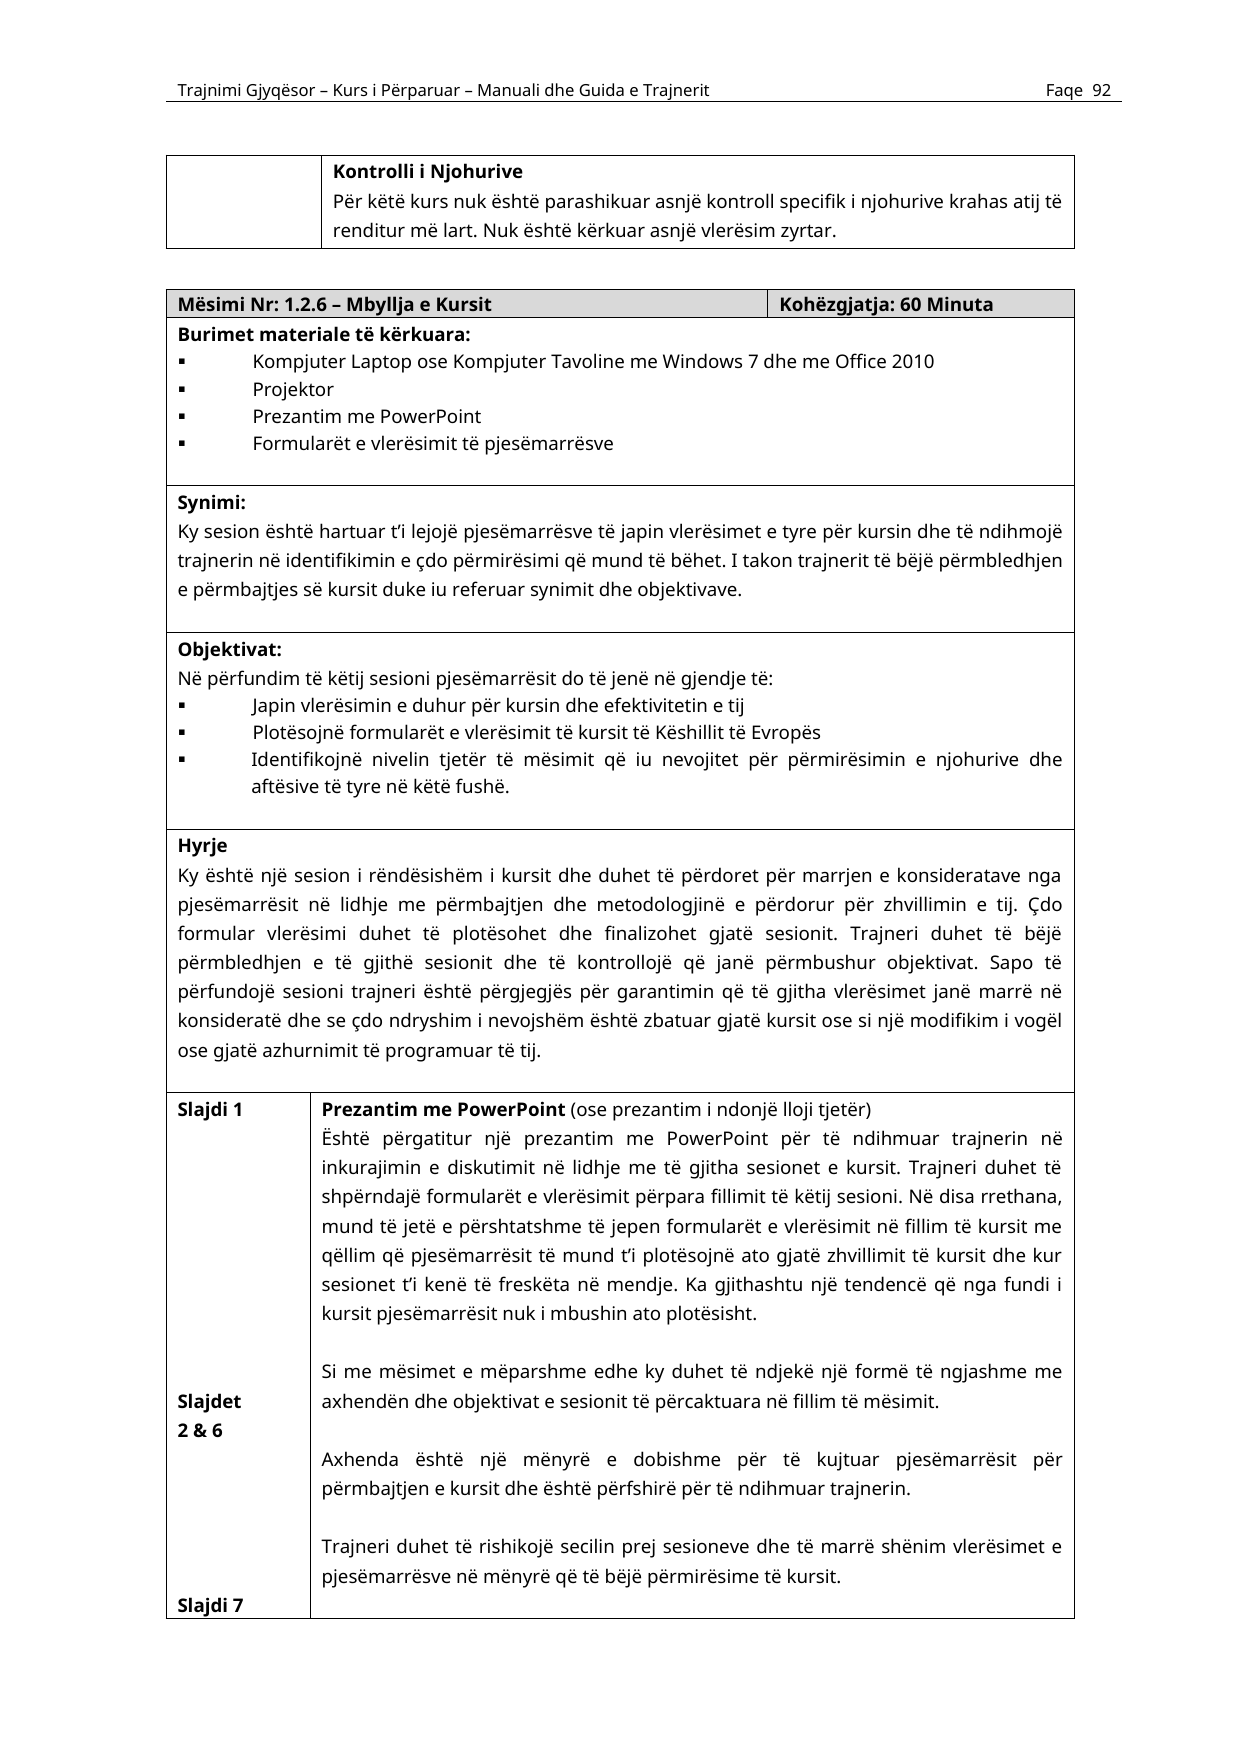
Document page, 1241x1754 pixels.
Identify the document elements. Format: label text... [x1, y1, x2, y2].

table_cell Hyrje Ky është një sesion i rëndësishëm i kursit dhe duhet të përdoret për marrjen e konsideratave nga pjesëmarrësit në lidhje me përmbajtjen dhe metodologjinë e përdorur për zhvillimin e tij. Çdo formular vlerësimi duhet të plotësohet dhe finalizohet gjatë sesionit. Trajneri duhet të bëjë përmbledhjen e të gjithë sesionit dhe të kontrollojë që janë përmbushur objektivat. Sapo të përfundojë sesioni trajneri është përgjegjës për garantimin që të gjitha vlerësimet janë marrë në konsideratë dhe se çdo ndryshim i nevojshëm është zbatuar gjatë kursit ose si një modifikim i vogël ose gjatë azhurnimit të programuar të tij. [167, 830, 1074, 1092]
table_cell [167, 1093, 310, 1618]
table_cell Kontrolli i Njohurive Për këtë kurs nuk është parashikuar asnjë kontroll specifik i njohurive krahas atij të renditur më lart. Nuk është kërkuar asnjë vlerësim zyrtar. [322, 156, 1074, 248]
table_cell [167, 156, 321, 248]
table_cell Objektivat: Në përfundim të këtij sesioni pjesëmarrësit do të jenë në gjendje të: Japin vlerësimin e duhur për kursin dhe efektivitetin e tij Plotësojnë formularët e vlerësimit të kursit të Këshillit të Evropës Identifikojnë nivelin tjetër të mësimit që iu nevojitet për përmirësimin e njohurive dhe aftësive të tyre në këtë fushë. [167, 633, 1074, 828]
table_header Mësimi Nr: 1.2.6 – Mbyllja e Kursit [167, 290, 767, 317]
table_header Kohëzgjatja: 60 Minuta [768, 290, 1074, 317]
table_cell Synimi: Ky sesion është hartuar t’i lejojë pjesëmarrësve të japin vlerësimet e tyre për kursin dhe të ndihmojë trajnerin në identifikimin e çdo përmirësimi që mund të bëhet. I takon trajnerit të bëjë përmbledhjen e përmbajtjes së kursit duke iu referuar synimit dhe objektivave. [167, 486, 1074, 632]
table_cell Burimet materiale të kërkuara: Kompjuter Laptop ose Kompjuter Tavoline me Windows 7 dhe me Office 2010 Projektor Prezantim me PowerPoint Formularët e vlerësimit të pjesëmarrësve [167, 318, 1074, 485]
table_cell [311, 1093, 1074, 1618]
